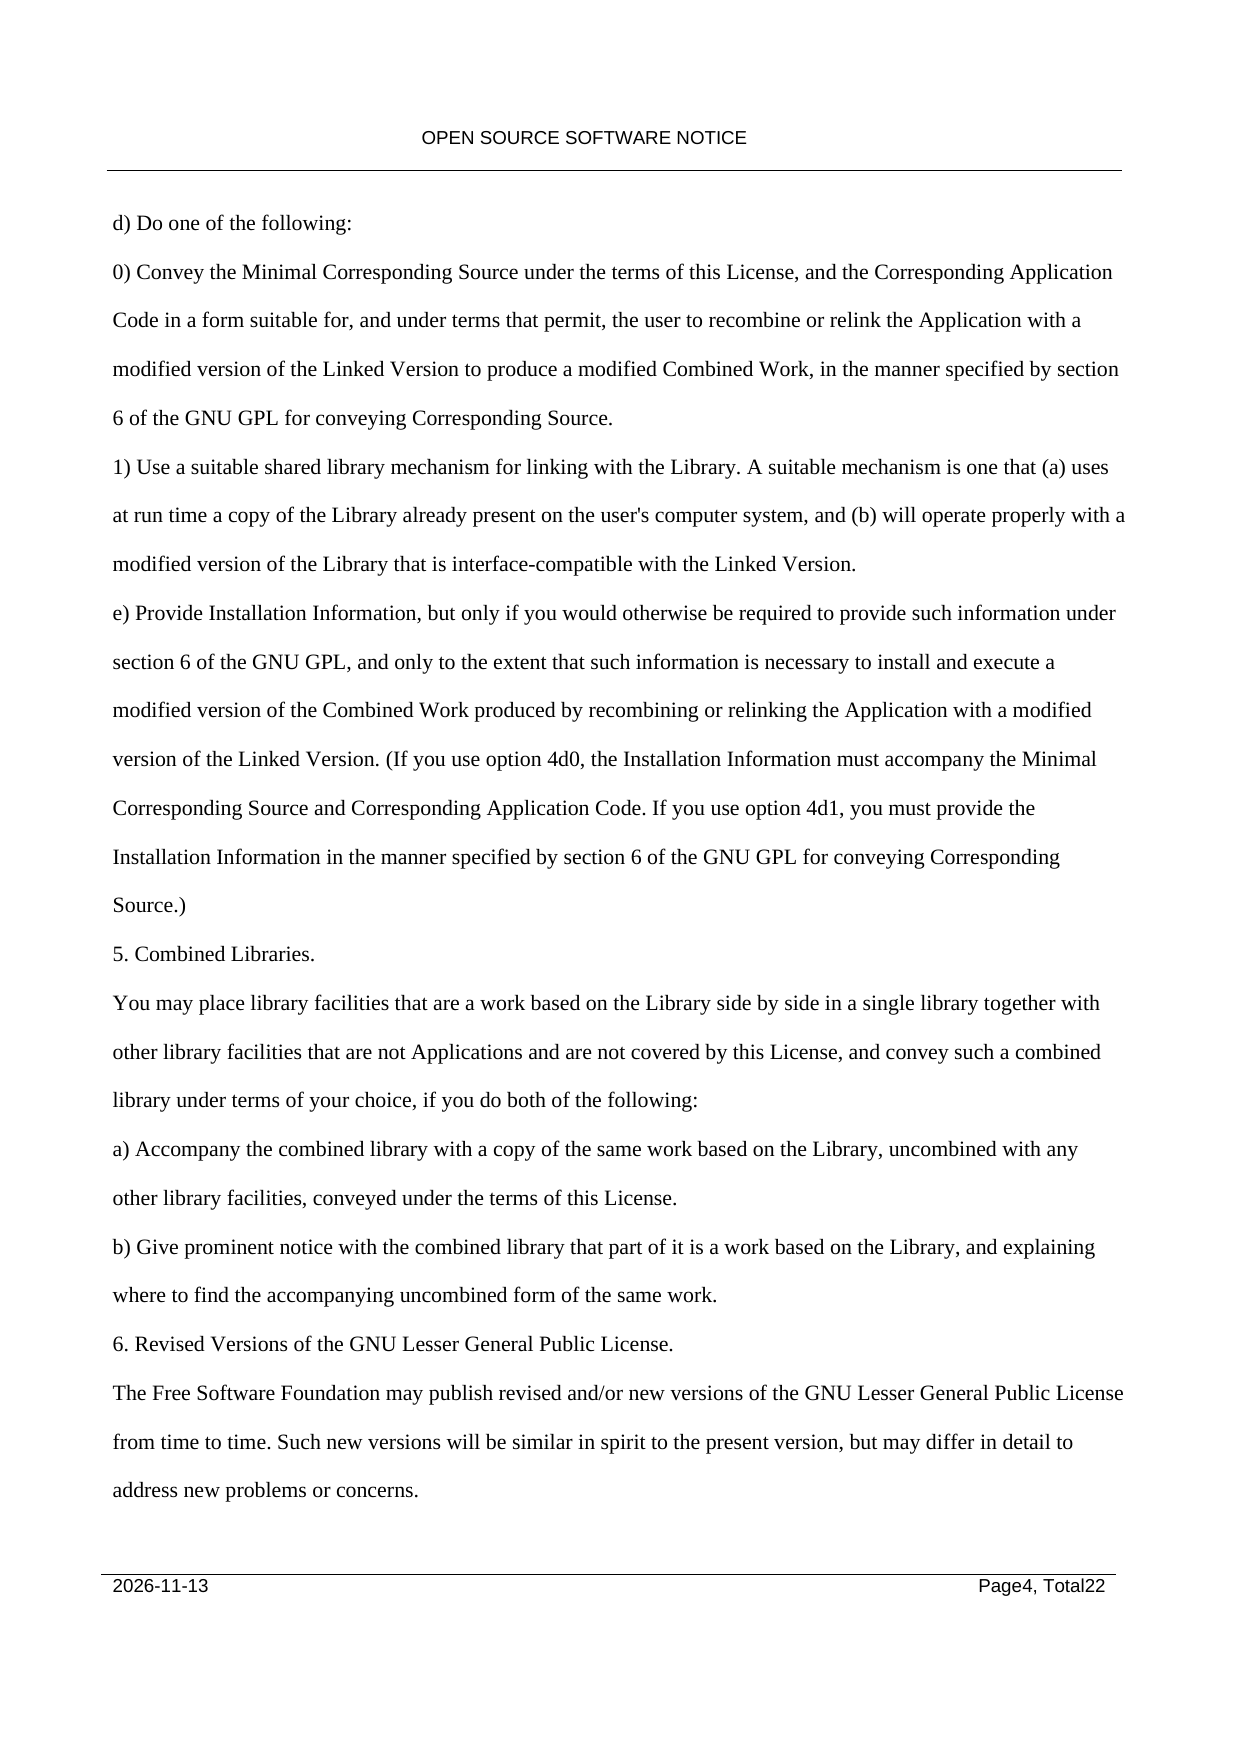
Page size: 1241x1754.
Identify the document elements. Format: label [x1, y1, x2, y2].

text [112, 206, 1128, 1506]
